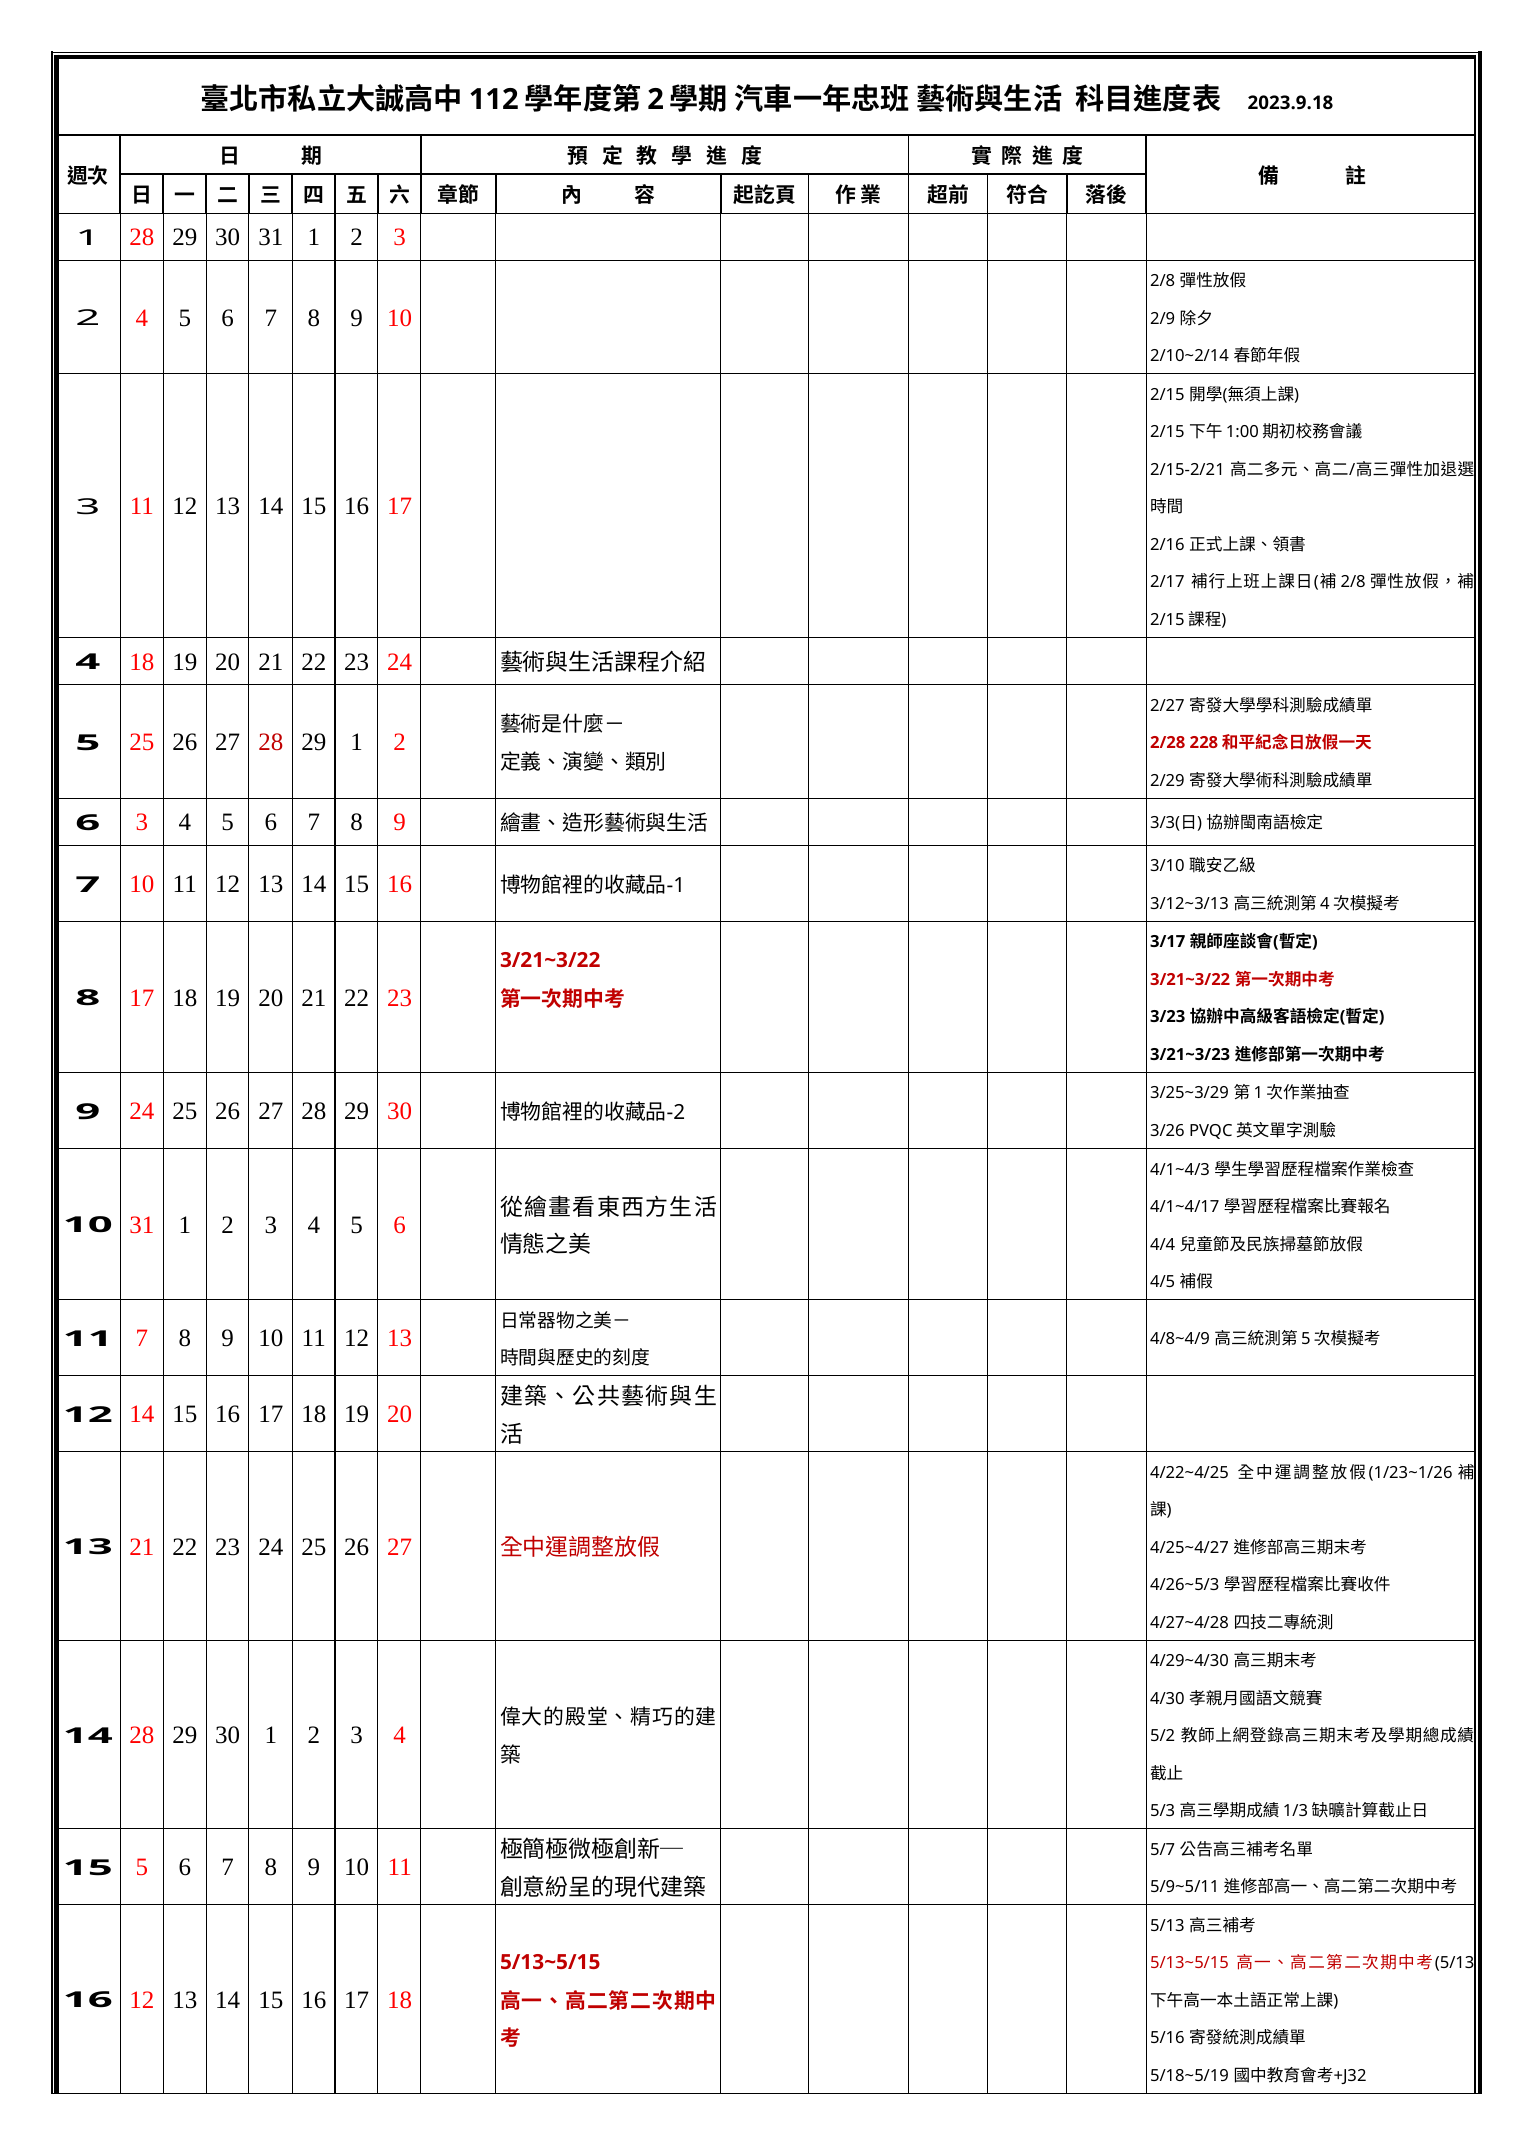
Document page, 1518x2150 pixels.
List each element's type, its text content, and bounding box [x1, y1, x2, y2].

table_cell 5 [207, 799, 248, 845]
table_cell [809, 1073, 908, 1148]
table_cell 28 [293, 1073, 334, 1148]
table_cell [721, 1073, 808, 1148]
table_cell 3/3(日) 協辦閩南語檢定 [1147, 799, 1474, 845]
table_cell 6 [378, 1149, 420, 1299]
table_cell 7 [249, 261, 292, 373]
table_cell 建築、公共藝術與生活 [496, 1376, 720, 1451]
table_cell 6 [164, 1829, 206, 1904]
table_cell 14 [121, 1376, 163, 1451]
table_cell 5/7 公告高三補考名單 5/9~5/11 進修部高一、高二第二次期中考 [1147, 1829, 1474, 1904]
table_cell 23 [378, 922, 420, 1072]
table_cell 16 [293, 1905, 334, 2093]
table_cell 30 [207, 1641, 248, 1828]
table_cell [1067, 922, 1146, 1072]
table_cell [721, 1641, 808, 1828]
table_cell [909, 1149, 987, 1299]
table_cell 5/13~5/15 高一、高二第二次期中考 [496, 1905, 720, 2093]
table_cell 28 [249, 685, 292, 798]
table_cell 9 [293, 1829, 334, 1904]
table_cell 預 定 教 學 進 度 [422, 136, 908, 173]
table_cell 全中運調整放假 [496, 1452, 720, 1640]
table_cell 8 [59, 922, 120, 1072]
table_cell [421, 1376, 495, 1451]
table_cell 20 [207, 638, 248, 684]
table_cell 8 [336, 799, 377, 845]
table_cell [909, 1829, 987, 1904]
table_cell 11 [293, 1300, 334, 1375]
table_cell 29 [164, 1641, 206, 1828]
table_cell [988, 1149, 1066, 1299]
table_cell 12 [59, 1376, 120, 1451]
table_cell [909, 799, 987, 845]
table_cell [988, 799, 1066, 845]
table_cell 2 [336, 214, 377, 260]
table_cell [909, 1376, 987, 1451]
table_cell 2 [378, 685, 420, 798]
table_cell 29 [164, 214, 206, 260]
table_cell 藝術與生活課程介紹 [496, 638, 720, 684]
table_cell 博物館裡的收藏品-2 [496, 1073, 720, 1148]
table_cell [1067, 846, 1146, 921]
table_cell [809, 214, 908, 260]
table_cell [809, 1149, 908, 1299]
table_cell [421, 1905, 495, 2093]
table_cell 16 [378, 846, 420, 921]
table_cell 15 [293, 374, 334, 637]
table_cell 18 [121, 638, 163, 684]
table_cell 起訖頁 [722, 175, 808, 212]
table_cell 四 [293, 175, 334, 212]
table_cell 作 業 [809, 175, 908, 212]
table_cell 日 期 [121, 136, 420, 173]
table_cell [721, 374, 808, 637]
table_cell [909, 685, 987, 798]
table_cell 23 [207, 1452, 248, 1640]
table_cell [421, 846, 495, 921]
table_cell 4 [293, 1149, 334, 1299]
table_cell [496, 261, 720, 373]
table_cell 14 [249, 374, 292, 637]
table_cell 15 [59, 1829, 120, 1904]
table_cell 11 [59, 1300, 120, 1375]
table_cell 4/8~4/9 高三統測第5次模擬考 [1147, 1300, 1474, 1375]
table_cell [1147, 214, 1474, 260]
table_cell 12 [164, 374, 206, 637]
table_cell 16 [207, 1376, 248, 1451]
table_header 臺北市私立大誠高中112學年度第2學期 汽車一年忠班 藝術與生活 科目進度表 2023.9.18 [59, 59, 1474, 134]
table_cell [421, 638, 495, 684]
table_cell 18 [293, 1376, 334, 1451]
table_cell [1067, 1641, 1146, 1828]
table_cell 10 [249, 1300, 292, 1375]
table_cell [988, 1829, 1066, 1904]
table_cell [421, 214, 495, 260]
table_cell 3 [249, 1149, 292, 1299]
table_cell 19 [336, 1376, 377, 1451]
table_cell [721, 846, 808, 921]
table_cell [809, 638, 908, 684]
table_cell [809, 922, 908, 1072]
table_cell 17 [378, 374, 420, 637]
table_cell 28 [121, 214, 163, 260]
table_cell 9 [207, 1300, 248, 1375]
table_cell 26 [207, 1073, 248, 1148]
table_cell 3/10 職安乙級 3/12~3/13 高三統測第4次模擬考 [1147, 846, 1474, 921]
table_cell 28 [121, 1641, 163, 1828]
table_cell 13 [59, 1452, 120, 1640]
table_cell 4/29~4/30 高三期末考 4/30 孝親月國語文競賽 5/2 教師上網登錄高三期末考及學期總成績截止 5/3 高三學期成績1/3缺曠計算截止日 [1147, 1641, 1474, 1828]
table_cell [421, 1073, 495, 1148]
table_cell [988, 1073, 1066, 1148]
table_cell [721, 261, 808, 373]
table_cell 實 際 進 度 [909, 136, 1145, 173]
table_cell [496, 374, 720, 637]
table_cell [496, 214, 720, 260]
table_cell [988, 374, 1066, 637]
table_cell 章節 [422, 175, 495, 212]
table_cell 博物館裡的收藏品-1 [496, 846, 720, 921]
table_cell 19 [164, 638, 206, 684]
table_cell 1 [59, 214, 120, 260]
table_cell 27 [207, 685, 248, 798]
table_cell 5/13 高三補考 5/13~5/15 高一、高二第二次期中考(5/13下午高一本土語正常上課) 5/16 寄發統測成績單 5/18~5/19 國中教育會考+J32 [1147, 1905, 1474, 2093]
table_cell 26 [164, 685, 206, 798]
table_cell 5 [59, 685, 120, 798]
table_cell [809, 374, 908, 637]
table_cell 藝術是什麼－ 定義、演變、類別 [496, 685, 720, 798]
table_cell 24 [249, 1452, 292, 1640]
table_cell 10 [121, 846, 163, 921]
table_cell 日常器物之美－ 時間與歷史的刻度 [496, 1300, 720, 1375]
table_cell 3 [121, 799, 163, 845]
table_cell [721, 1149, 808, 1299]
table_cell [1067, 685, 1146, 798]
table_cell [421, 374, 495, 637]
table_cell [809, 846, 908, 921]
table_cell 15 [164, 1376, 206, 1451]
table_cell [809, 799, 908, 845]
table_cell 17 [121, 922, 163, 1072]
table_cell 6 [59, 799, 120, 845]
table_cell [809, 1376, 908, 1451]
table_cell 10 [59, 1149, 120, 1299]
table_cell [1067, 1376, 1146, 1451]
table_cell [421, 1829, 495, 1904]
table_cell [721, 685, 808, 798]
table_cell [421, 1452, 495, 1640]
table_cell [721, 1829, 808, 1904]
table_cell [809, 685, 908, 798]
table_cell 2 [207, 1149, 248, 1299]
table_cell 4 [121, 261, 163, 373]
table_cell 22 [164, 1452, 206, 1640]
table_cell 9 [336, 261, 377, 373]
table_cell [809, 261, 908, 373]
table_cell [721, 1905, 808, 2093]
table_cell 20 [249, 922, 292, 1072]
table_cell 2 [59, 261, 120, 373]
table_cell [1067, 1300, 1146, 1375]
table_cell [909, 374, 987, 637]
table_cell 13 [249, 846, 292, 921]
table_cell [721, 922, 808, 1072]
table_cell 8 [164, 1300, 206, 1375]
table_cell [1067, 261, 1146, 373]
table_cell 20 [378, 1376, 420, 1451]
table_cell 4 [59, 638, 120, 684]
table_cell [988, 1300, 1066, 1375]
table_cell 31 [249, 214, 292, 260]
table_cell 15 [336, 846, 377, 921]
table_cell [721, 1376, 808, 1451]
table_cell 17 [249, 1376, 292, 1451]
table_cell 29 [293, 685, 334, 798]
table_cell 12 [336, 1300, 377, 1375]
table_cell [1067, 1829, 1146, 1904]
table_cell 12 [121, 1905, 163, 2093]
table_cell [988, 685, 1066, 798]
table_cell 8 [249, 1829, 292, 1904]
table_cell 25 [293, 1452, 334, 1640]
table_cell 10 [378, 261, 420, 373]
table_cell 落後 [1068, 175, 1145, 212]
table_cell 21 [293, 922, 334, 1072]
table_cell [809, 1905, 908, 2093]
table_cell 極簡極微極創新─ 創意紛呈的現代建築 [496, 1829, 720, 1904]
table_cell 14 [293, 846, 334, 921]
table_cell [1067, 374, 1146, 637]
table_cell [1067, 638, 1146, 684]
table_cell 27 [249, 1073, 292, 1148]
table_cell [909, 846, 987, 921]
table_cell [988, 922, 1066, 1072]
table_cell [809, 1452, 908, 1640]
table_cell 4 [378, 1641, 420, 1828]
table_cell [988, 1641, 1066, 1828]
table_cell 5 [336, 1149, 377, 1299]
table_cell 13 [164, 1905, 206, 2093]
table_cell 12 [207, 846, 248, 921]
table_cell [909, 214, 987, 260]
table_cell 27 [378, 1452, 420, 1640]
table_cell [909, 922, 987, 1072]
table_cell 3 [378, 214, 420, 260]
table_cell [721, 1452, 808, 1640]
table_cell [909, 638, 987, 684]
table_cell 6 [207, 261, 248, 373]
table_cell [809, 1641, 908, 1828]
table_cell [988, 1376, 1066, 1451]
table_cell 7 [59, 846, 120, 921]
table_cell [421, 1641, 495, 1828]
table_cell [421, 922, 495, 1072]
table_cell 16 [59, 1905, 120, 2093]
table_cell 14 [207, 1905, 248, 2093]
table_cell 從繪畫看東西方生活情態之美 [496, 1149, 720, 1299]
table_cell 2/15 開學(無須上課) 2/15 下午1:00期初校務會議 2/15-2/21 高二多元、高二/高三彈性加退選時間 2/16 正式上課、領書 2/17 補行上班上課日(補2/8彈性放假，補2/15課程) [1147, 374, 1474, 637]
table_cell 1 [164, 1149, 206, 1299]
table_cell [809, 1300, 908, 1375]
table_cell [421, 799, 495, 845]
table_cell [721, 638, 808, 684]
table_cell [721, 799, 808, 845]
table_cell 24 [121, 1073, 163, 1148]
table_cell [909, 1905, 987, 2093]
table_cell 一 [164, 175, 205, 212]
table_cell 14 [59, 1641, 120, 1828]
table_cell 26 [336, 1452, 377, 1640]
table_cell [809, 1829, 908, 1904]
table_cell 16 [336, 374, 377, 637]
table_cell [1147, 1376, 1474, 1451]
table_cell [909, 1641, 987, 1828]
table_cell 13 [378, 1300, 420, 1375]
table_cell 29 [336, 1073, 377, 1148]
table_cell 1 [336, 685, 377, 798]
table_cell 三 [250, 175, 291, 212]
table_cell [1067, 214, 1146, 260]
table_cell [909, 261, 987, 373]
table_cell 11 [378, 1829, 420, 1904]
table_cell [1067, 1073, 1146, 1148]
table_cell 二 [207, 175, 248, 212]
table_cell 3/17 親師座談會(暫定) 3/21~3/22 第一次期中考 3/23 協辦中高級客語檢定(暫定) 3/21~3/23 進修部第一次期中考 [1147, 922, 1474, 1072]
table_cell 13 [207, 374, 248, 637]
table_cell [909, 1452, 987, 1640]
table_cell [909, 1300, 987, 1375]
table_cell [988, 1905, 1066, 2093]
table_cell 4/1~4/3 學生學習歷程檔案作業檢查 4/1~4/17 學習歷程檔案比賽報名 4/4 兒童節及民族掃墓節放假 4/5 補假 [1147, 1149, 1474, 1299]
table_cell 備 註 [1147, 136, 1474, 212]
table_cell 21 [121, 1452, 163, 1640]
table_cell [988, 1452, 1066, 1640]
table_cell 7 [207, 1829, 248, 1904]
table_cell 9 [378, 799, 420, 845]
table_cell [421, 261, 495, 373]
table_cell 19 [207, 922, 248, 1072]
table_cell [721, 1300, 808, 1375]
table_cell [1067, 799, 1146, 845]
table_cell 17 [336, 1905, 377, 2093]
table_cell 3/21~3/22 第一次期中考 [496, 922, 720, 1072]
table_cell 2/27 寄發大學學科測驗成績單 2/28 228和平紀念日放假一天 2/29 寄發大學術科測驗成績單 [1147, 685, 1474, 798]
table_cell 10 [336, 1829, 377, 1904]
table_cell 1 [249, 1641, 292, 1828]
table_cell 3/25~3/29 第1次作業抽查 3/26 PVQC英文單字測驗 [1147, 1073, 1474, 1148]
table_cell 1 [293, 214, 334, 260]
table_cell 3 [59, 374, 120, 637]
table_cell [909, 1073, 987, 1148]
table_cell 18 [164, 922, 206, 1072]
table_cell 22 [336, 922, 377, 1072]
table_cell 31 [121, 1149, 163, 1299]
table_cell 8 [293, 261, 334, 373]
table_cell [988, 638, 1066, 684]
table_cell 7 [293, 799, 334, 845]
table_cell 23 [336, 638, 377, 684]
table_cell 2/8 彈性放假 2/9 除夕 2/10~2/14 春節年假 [1147, 261, 1474, 373]
table_cell 22 [293, 638, 334, 684]
table_cell [988, 261, 1066, 373]
table_cell 11 [164, 846, 206, 921]
table_cell [421, 1300, 495, 1375]
table_cell 5 [164, 261, 206, 373]
table_cell 30 [207, 214, 248, 260]
table_cell 9 [59, 1073, 120, 1148]
table_cell [421, 1149, 495, 1299]
table_cell 6 [249, 799, 292, 845]
table_cell 25 [121, 685, 163, 798]
table_cell 25 [164, 1073, 206, 1148]
table_cell 繪畫、造形藝術與生活 [496, 799, 720, 845]
table_cell 5 [121, 1829, 163, 1904]
table_cell 2 [293, 1641, 334, 1828]
table_cell 4/22~4/25 全中運調整放假(1/23~1/26補課) 4/25~4/27 進修部高三期末考 4/26~5/3 學習歷程檔案比賽收件 4/27~4/28 四技二專統測 [1147, 1452, 1474, 1640]
table_cell 內 容 [497, 175, 720, 212]
table_cell 15 [249, 1905, 292, 2093]
table_cell 24 [378, 638, 420, 684]
table_cell [1147, 638, 1474, 684]
table_cell [988, 846, 1066, 921]
table_cell 18 [378, 1905, 420, 2093]
table_cell 偉大的殿堂、精巧的建築 [496, 1641, 720, 1828]
table_cell 4 [164, 799, 206, 845]
table_cell [1067, 1452, 1146, 1640]
table_cell [721, 214, 808, 260]
table_cell 日 [121, 175, 162, 212]
table_cell 3 [336, 1641, 377, 1828]
table_cell 週次 [59, 136, 119, 212]
table_cell [988, 214, 1066, 260]
table_cell [1067, 1149, 1146, 1299]
table_cell 符合 [988, 175, 1066, 212]
table_cell [1067, 1905, 1146, 2093]
table_cell 21 [249, 638, 292, 684]
table_cell 30 [378, 1073, 420, 1148]
table_cell 六 [379, 175, 420, 212]
table_cell 五 [336, 175, 377, 212]
table_cell 超前 [909, 175, 987, 212]
table_cell 7 [121, 1300, 163, 1375]
table_cell [421, 685, 495, 798]
table_cell 11 [121, 374, 163, 637]
